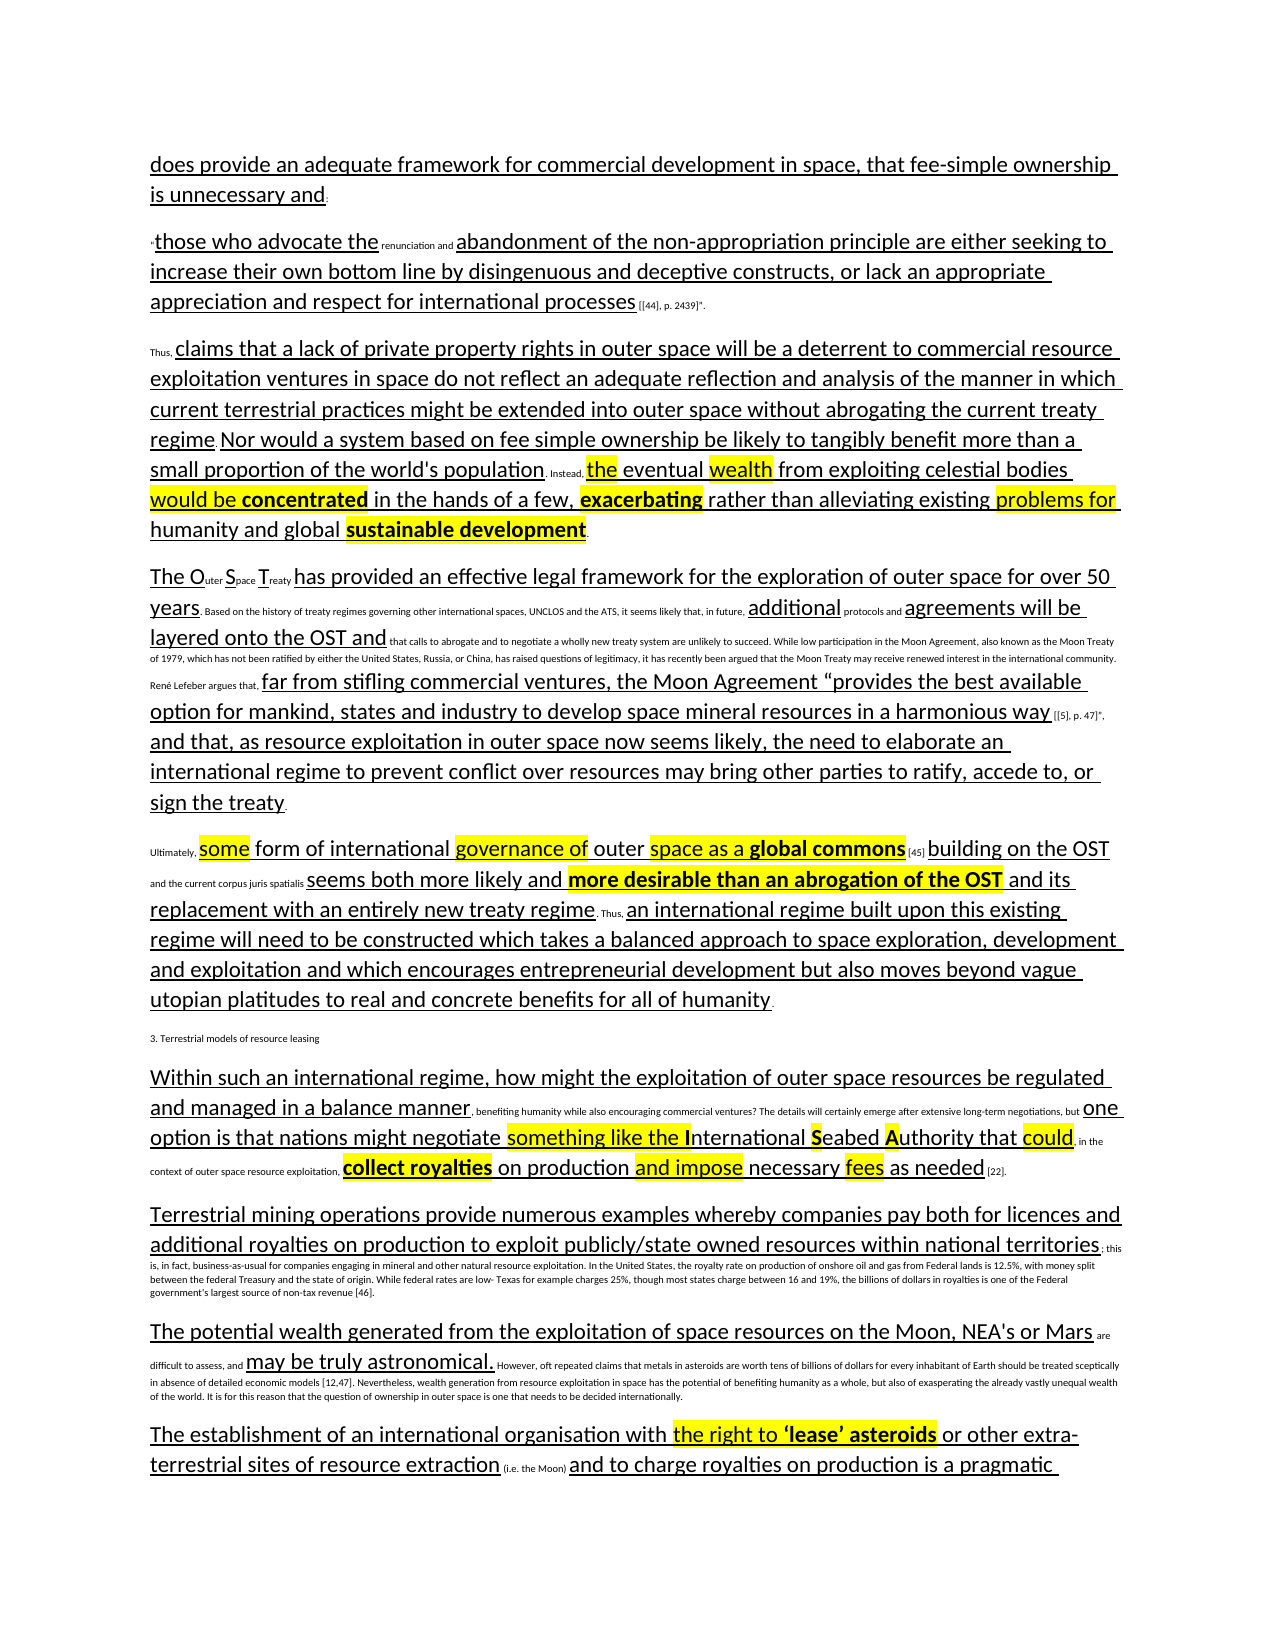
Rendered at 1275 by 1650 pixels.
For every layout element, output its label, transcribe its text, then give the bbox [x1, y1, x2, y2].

text The potential wealth generated from the exploitation of space resources on the Moon, NEA's or Mars are difficult to assess, and may be truly astronomical. However, oft repeated claims that metals in asteroids are worth tens of billions of dollars for every inhabitant of Earth should be treated sceptically in absence of detailed economic models [12,47]. Nevertheless, wealth generation from resource exploitation in space has the potential of benefiting humanity as a whole, but also of exasperating the already vastly unequal wealth of the world. It is for this reason that the question of ownership in outer space is one that needs to be decided internationally. [150, 1317, 1125, 1402]
text “those who advocate the renunciation and abandonment of the non-appropriation principle are either seeking to increase their own bottom line by disingenuous and deceptive constructs, or lack an appropriate appreciation and respect for international processes [[44], p. 2439]”. [150, 227, 1125, 316]
text Ultimately, some form of international governance of outer space as a global commons [45] building on the OST and the current corpus juris spatialis seems both more likely and more desirable than an abrogation of the OST and its replacement with an entirely new treaty regime. Thus, an international regime built upon this existing regime will need to be constructed which takes a balanced approach to space exploration, development and exploitation and which encourages entrepreneurial development but also moves beyond vague utopian platitudes to real and concrete benefits for all of humanity. [150, 834, 1125, 1013]
text Within such an international regime, how might the exploitation of outer space resources be regulated and managed in a balance manner, benefiting humanity while also encouraging commercial ventures? The details will certainly emerge after extensive long-term negotiations, but one option is that nations might negotiate something like the International Seabed Authority that could, in the context of outer space resource exploitation, collect royalties on production and impose necessary fees as needed [22]. [150, 1063, 1125, 1181]
text The Outer Space Treaty has provided an effective legal framework for the exploration of outer space for over 50 years. Based on the history of treaty regimes governing other international spaces, UNCLOS and the ATS, it seems likely that, in future, additional protocols and agreements will be layered onto the OST and that calls to abrogate and to negotiate a wholly new treaty system are unlikely to succeed. While low participation in the Moon Agreement, also known as the Moon Treaty of 1979, which has not been ratified by either the United States, Russia, or China, has raised questions of legitimacy, it has recently been argued that the Moon Treaty may receive renewed interest in the international community. René Lefeber argues that, far from stifling commercial ventures, the Moon Agreement “provides the best available option for mankind, states and industry to develop space mineral resources in a harmonious way [[5], p. 47]”, and that, as resource exploitation in outer space now seems likely, the need to elaborate an international regime to prevent conflict over resources may bring other parties to ratify, accede to, or sign the treaty. [150, 562, 1125, 816]
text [150, 1420, 1125, 1478]
text 3. Terrestrial models of resource leasing [150, 1032, 1125, 1045]
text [150, 150, 1125, 208]
text Terrestrial mining operations provide numerous examples whereby companies pay both for licences and additional royalties on production to exploit publicly/state owned resources within national territories; this is, in fact, business-as-usual for companies engaging in mineral and other natural resource exploitation. In the United States, the royalty rate on production of onshore oil and gas from Federal lands is 12.5%, with money split between the federal Treasury and the state of origin. While federal rates are low- Texas for example charges 25%, though most states charge between 16 and 19%, the billions of dollars in royalties is one of the Federal government's largest source of non-tax revenue [46]. [150, 1200, 1125, 1299]
text Thus, claims that a lack of private property rights in outer space will be a deterrent to commercial resource exploitation ventures in space do not reflect an adequate reflection and analysis of the manner in which current terrestrial practices might be extended into outer space without abrogating the current treaty regime. Nor would a system based on fee simple ownership be likely to tangibly benefit more than a small proportion of the world's population. Instead, the eventual wealth from exploiting celestial bodies would be concentrated in the hands of a few, exacerbating rather than alleviating existing problems for humanity and global sustainable development. [150, 334, 1125, 544]
